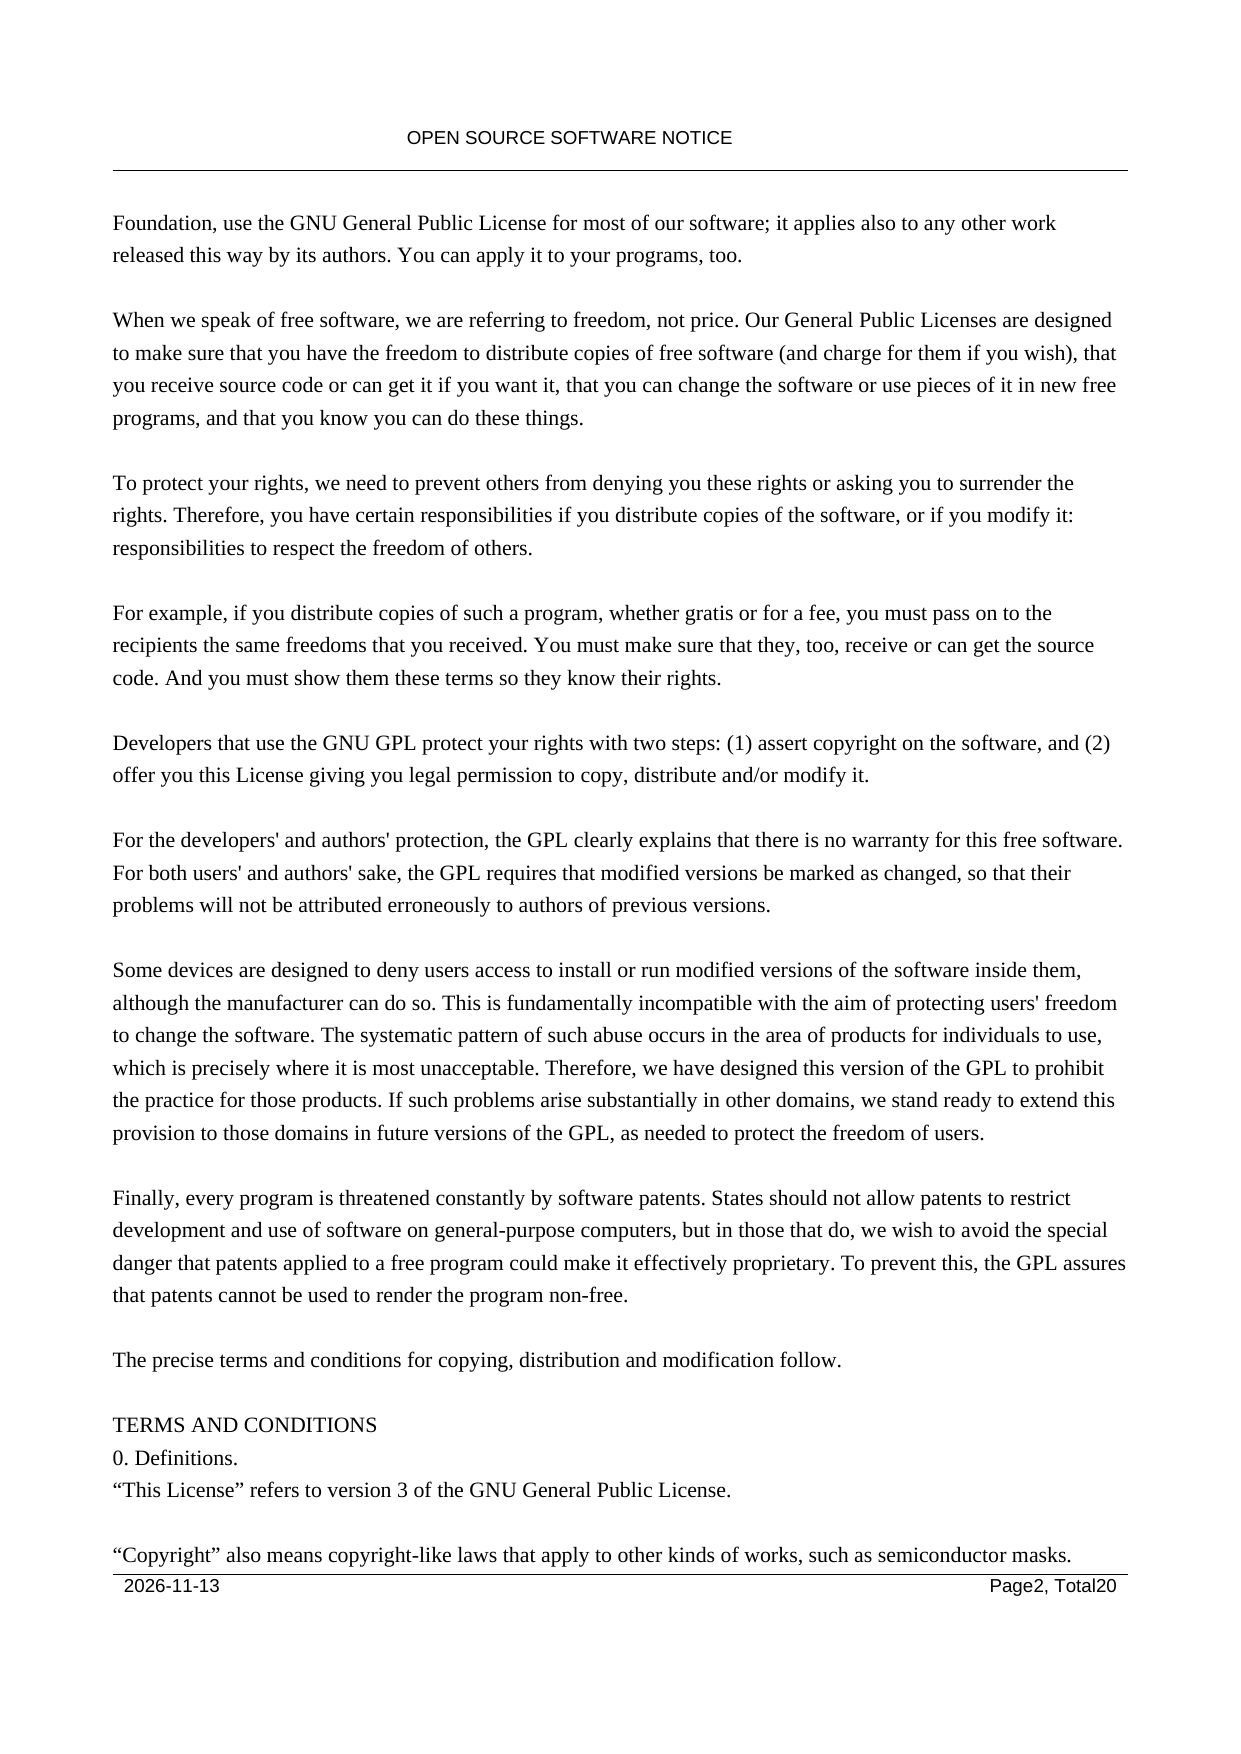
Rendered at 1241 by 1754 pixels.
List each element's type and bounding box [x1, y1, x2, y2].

text [112, 206, 1128, 1571]
